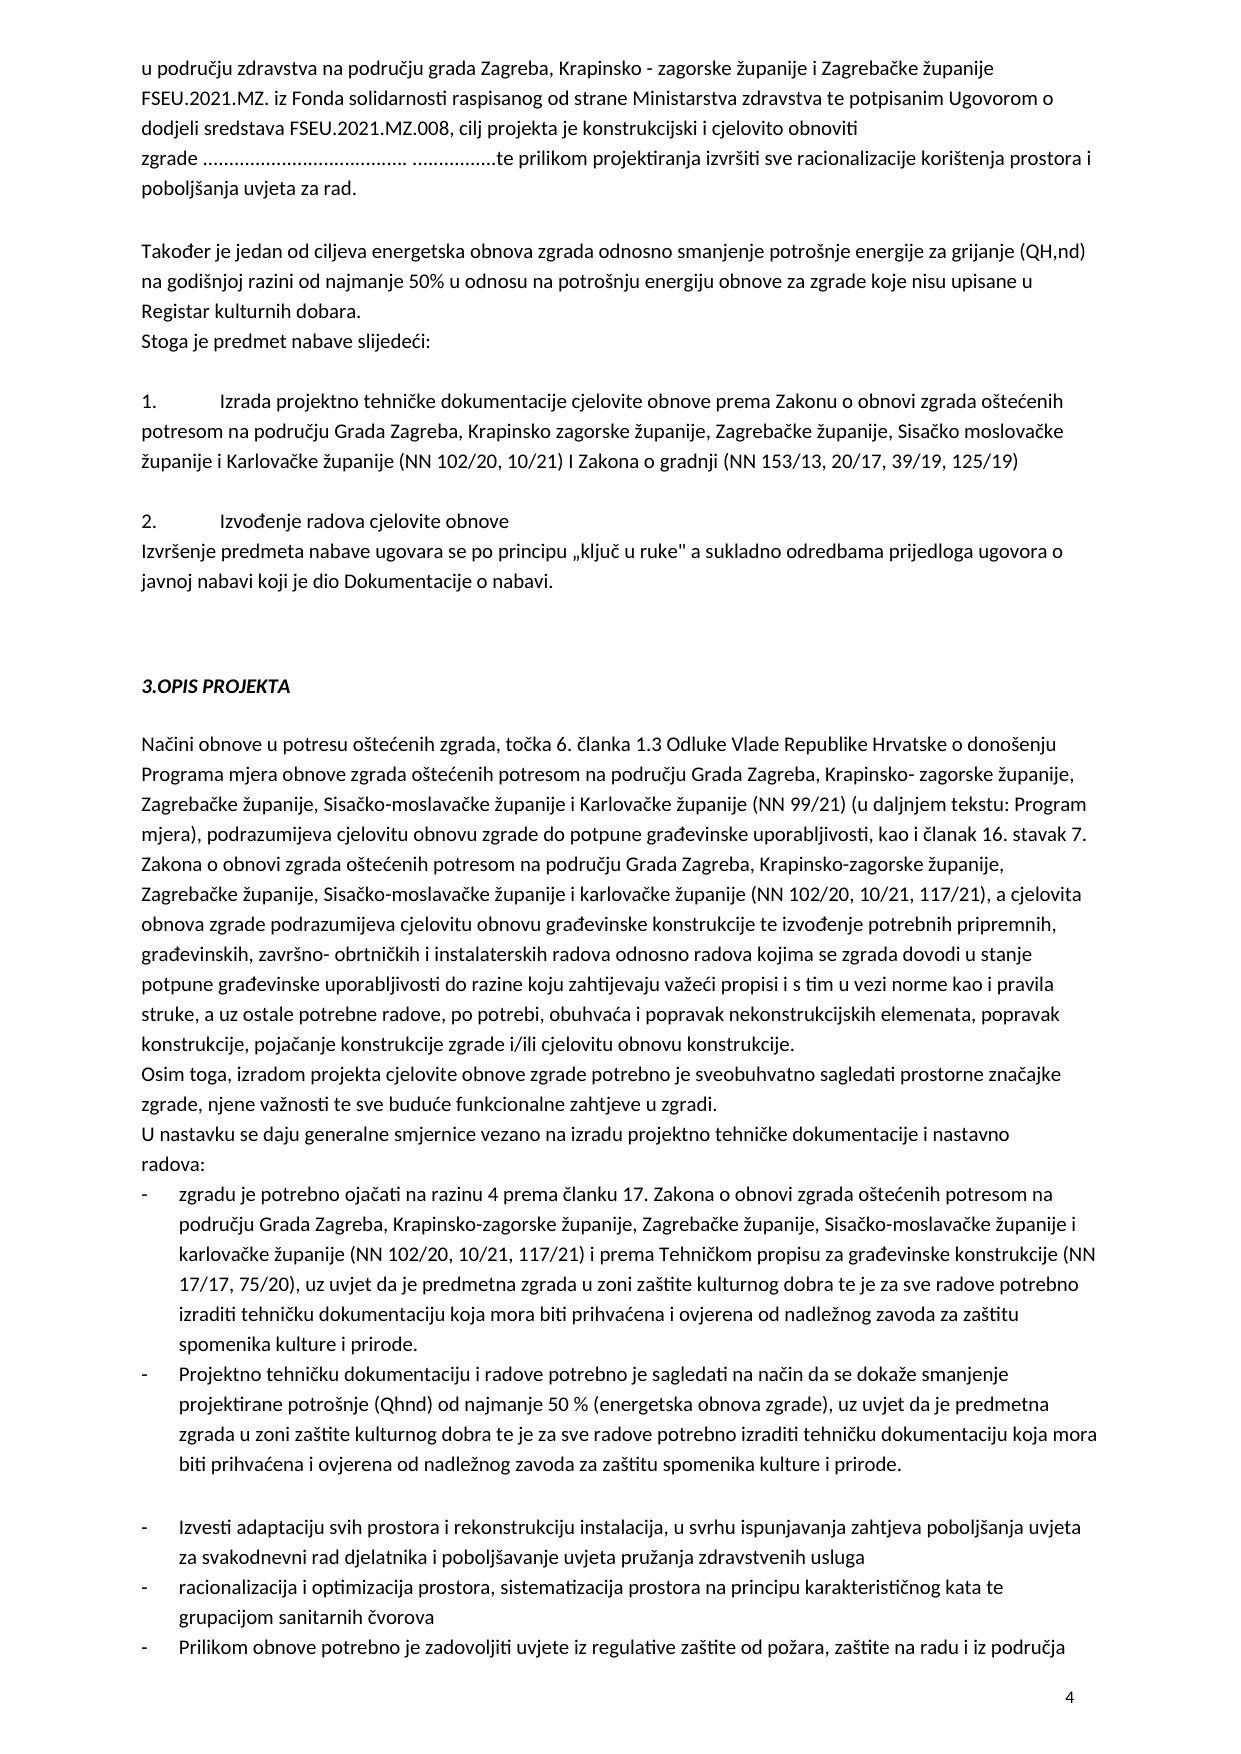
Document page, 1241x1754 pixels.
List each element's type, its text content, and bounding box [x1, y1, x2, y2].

text 3.OPIS PROJEKTA [141, 676, 1101, 698]
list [141, 1630, 1101, 1660]
text U nastavku se daju generalne smjernice vezano na izradu projektno tehničke dokumentacije i nastavno radova: [141, 1118, 1101, 1178]
list zgradu je potrebno ojačati na razinu 4 prema članku 17. Zakona o obnovi zgrada oštećenih potresom na području Grada Zagreba, Krapinsko-zagorske županije, Zagrebačke županije, Sisačko-moslavačke županije i karlovačke županije (NN 102/20, 10/21, 117/21) i prema Tehničkom propisu za građevinske konstrukcije (NN 17/17, 75/20), uz uvjet da je predmetna zgrada u zoni zaštite kulturnog dobra te je za sve radove potrebno izraditi tehničku dokumentaciju koja mora biti prihvaćena i ovjerena od nadležnog zavoda za zaštitu spomenika kulture i prirode. [141, 1178, 1101, 1358]
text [141, 52, 1101, 202]
list racionalizacija i optimizacija prostora, sistematizacija prostora na principu karakterističnog kata te grupacijom sanitarnih čvorova [141, 1570, 1101, 1630]
text Osim toga, izradom projekta cjelovite obnove zgrade potrebno je sveobuhvatno sagledati prostorne značajke zgrade, njene važnosti te sve buduće funkcionalne zahtjeve u zgradi. [141, 1058, 1101, 1118]
text Načini obnove u potresu oštećenih zgrada, točka 6. članka 1.3 Odluke Vlade Republike Hrvatske o donošenju Programa mjera obnove zgrada oštećenih potresom na području Grada Zagreba, Krapinsko- zagorske županije, Zagrebačke županije, Sisačko-moslavačke županije i Karlovačke županije (NN 99/21) (u daljnjem tekstu: Program mjera), podrazumijeva cjelovitu obnovu zgrade do potpune građevinske uporabljivosti, kao i članak 16. stavak 7. Zakona o obnovi zgrada oštećenih potresom na području Grada Zagreba, Krapinsko-zagorske županije, Zagrebačke županije, Sisačko-moslavačke županije i karlovačke županije (NN 102/20, 10/21, 117/21), a cjelovita obnova zgrade podrazumijeva cjelovitu obnovu građevinske konstrukcije te izvođenje potrebnih pripremnih, građevinskih, završno- obrtničkih i instalaterskih radova odnosno radova kojima se zgrada dovodi u stanje potpune građevinske uporabljivosti do razine koju zahtijevaju važeći propisi i s tim u vezi norme kao i pravila struke, a uz ostale potrebne radove, po potrebi, obuhvaća i popravak nekonstrukcijskih elemenata, popravak konstrukcije, pojačanje konstrukcije zgrade i/ili cjelovitu obnovu konstrukcije. [141, 728, 1101, 1058]
list Izrada projektno tehničke dokumentacije cjelovite obnove prema Zakonu o obnovi zgrada oštećenih potresom na području Grada Zagreba, Krapinsko zagorske županije, Zagrebačke županije, Sisačko moslovačke županije i Karlovačke županije (NN 102/20, 10/21) I Zakona o gradnji (NN 153/13, 20/17, 39/19, 125/19) [141, 384, 1101, 474]
text Stoga je predmet nabave slijedeći: [141, 324, 1101, 354]
list Izvođenje radova cjelovite obnove [141, 504, 1101, 534]
list Izvesti adaptaciju svih prostora i rekonstrukciju instalacija, u svrhu ispunjavanja zahtjeva poboljšanja uvjeta za svakodnevni rad djelatnika i poboljšavanje uvjeta pružanja zdravstvenih usluga [141, 1510, 1101, 1570]
text Također je jedan od ciljeva energetska obnova zgrada odnosno smanjenje potrošnje energije za grijanje (QH,nd) na godišnjoj razini od najmanje 50% u odnosu na potrošnju energiju obnove za zgrade koje nisu upisane u Registar kulturnih dobara. [141, 234, 1101, 324]
list Projektno tehničku dokumentaciju i radove potrebno je sagledati na način da se dokaže smanjenje projektirane potrošnje (Qhnd) od najmanje 50 % (energetska obnova zgrade), uz uvjet da je predmetna zgrada u zoni zaštite kulturnog dobra te je za sve radove potrebno izraditi tehničku dokumentaciju koja mora biti prihvaćena i ovjerena od nadležnog zavoda za zaštitu spomenika kulture i prirode. [141, 1358, 1101, 1478]
text Izvršenje predmeta nabave ugovara se po principu „ključ u ruke" a sukladno odredbama prijedloga ugovora o javnoj nabavi koji je dio Dokumentacije o nabavi. [141, 534, 1101, 594]
